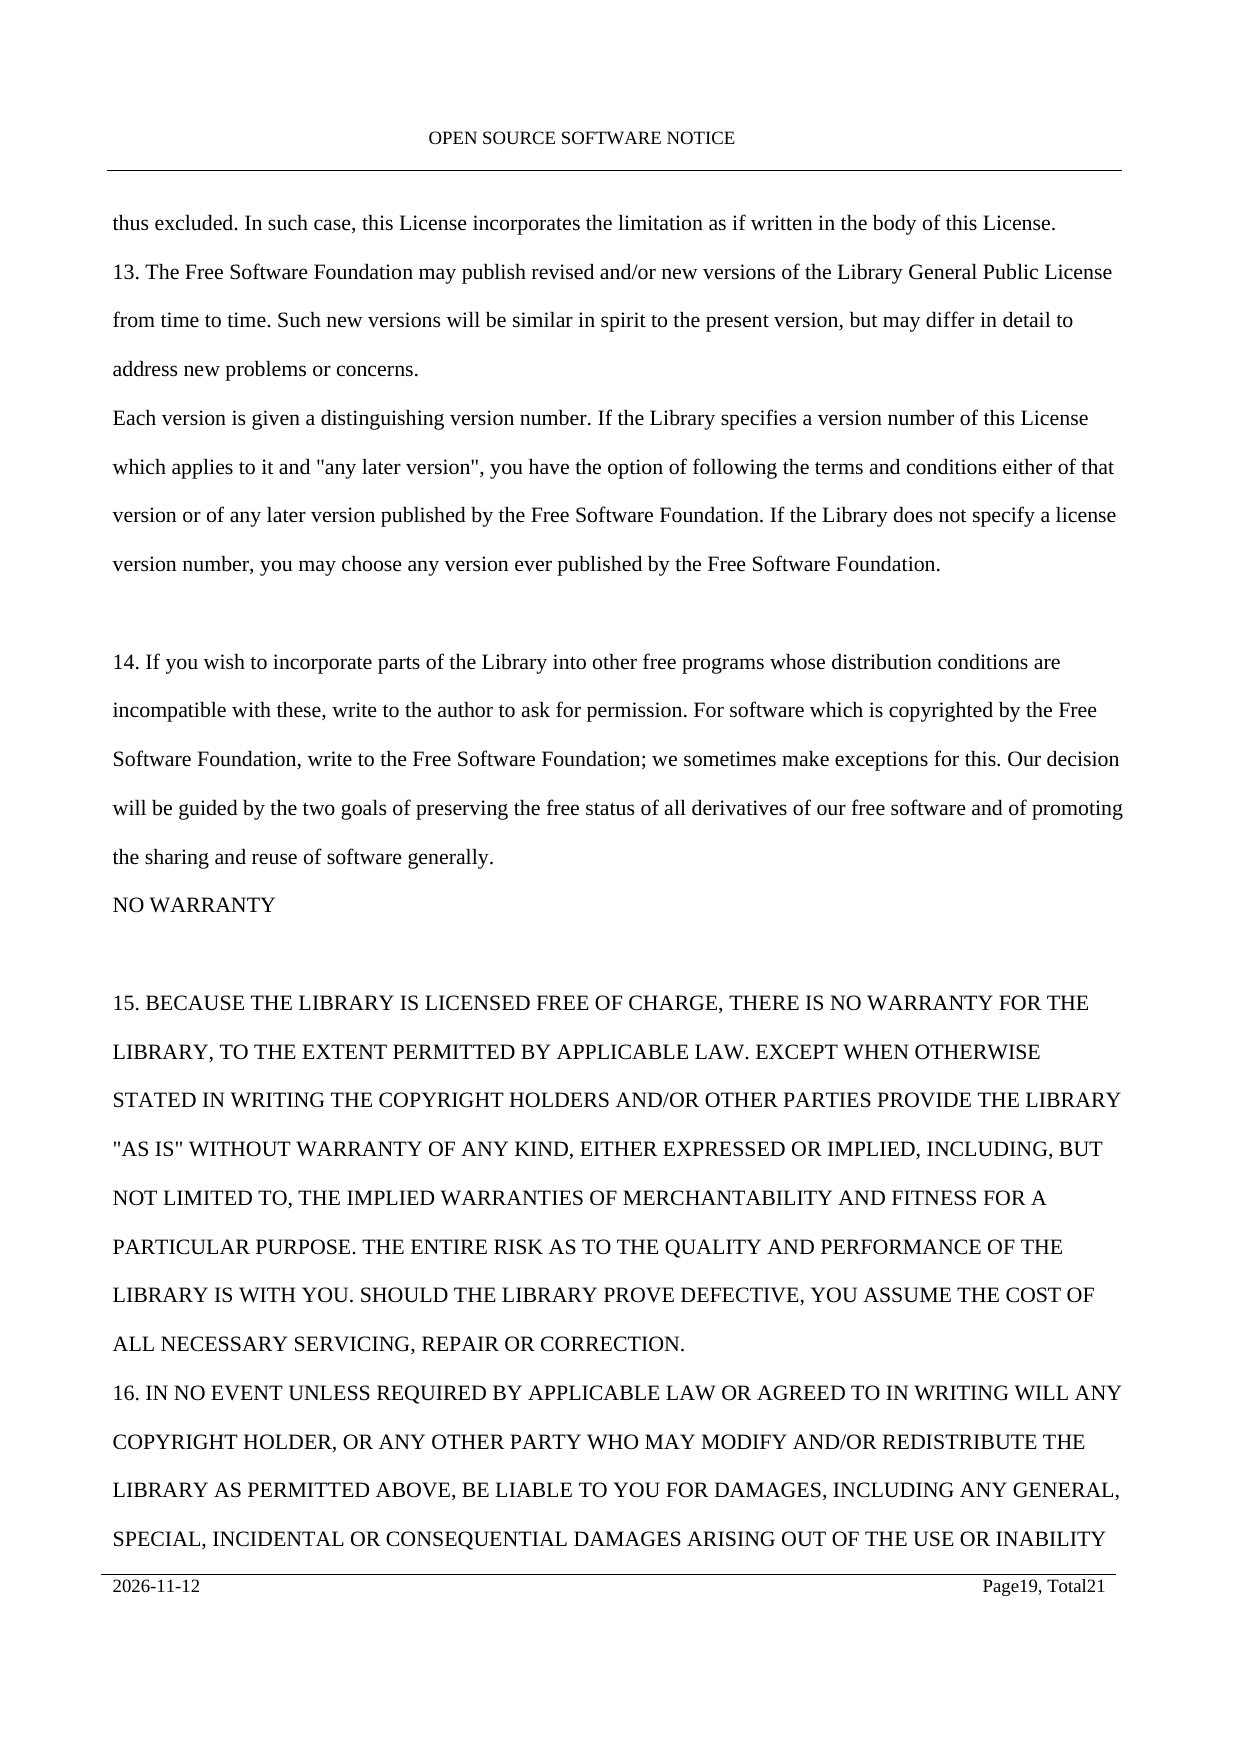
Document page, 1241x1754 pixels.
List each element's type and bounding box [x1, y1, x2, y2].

text [112, 206, 1128, 1555]
